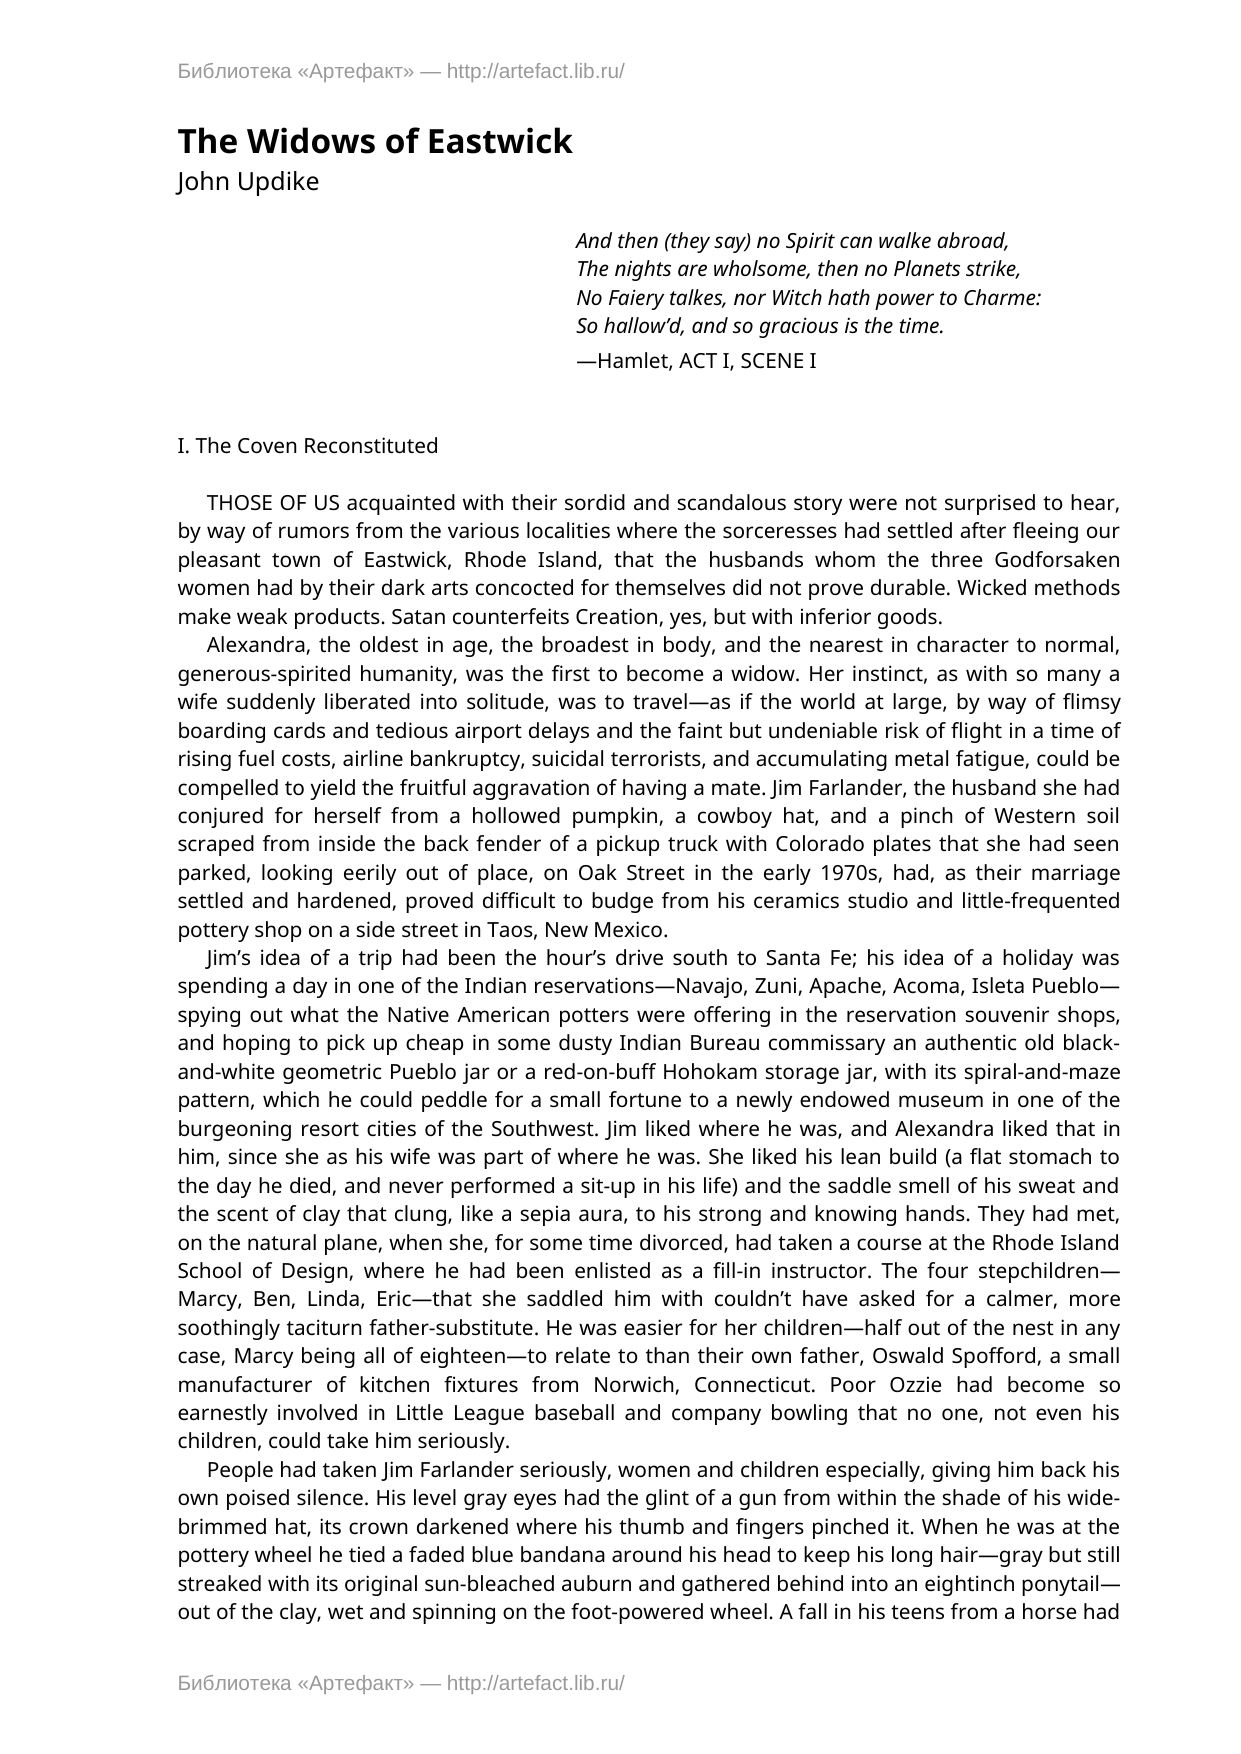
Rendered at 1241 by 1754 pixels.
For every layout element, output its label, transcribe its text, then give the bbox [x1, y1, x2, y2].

text Jim’s idea of a trip had been the hour’s drive south to Santa Fe; his idea of a holiday was spending a day in one of the Indian reservations—Navajo, Zuni, Apache, Acoma, Isleta Pueblo—spying out what the Native American potters were offering in the reservation souvenir shops, and hoping to pick up cheap in some dusty Indian Bureau commissary an authentic old black-and-white geometric Pueblo jar or a red-on-buff Hohokam storage jar, with its spiral-and-maze pattern, which he could peddle for a small fortune to a newly endowed museum in one of the burgeoning resort cities of the Southwest. Jim liked where he was, and Alexandra liked that in him, since she as his wife was part of where he was. She liked his lean build (a flat stomach to the day he died, and never performed a sit-up in his life) and the saddle smell of his sweat and the scent of clay that clung, like a sepia aura, to his strong and knowing hands. They had met, on the natural plane, when she, for some time divorced, had taken a course at the Rhode Island School of Design, where he had been enlisted as a fill-in instructor. The four stepchildren—Marcy, Ben, Linda, Eric—that she saddled him with couldn’t have asked for a calmer, more soothingly taciturn father-substitute. He was easier for her children—half out of the nest in any case, Marcy being all of eighteen—to relate to than their own father, Oswald Spofford, a small manufacturer of kitchen fixtures from Norwich, Connecticut. Poor Ozzie had become so earnestly involved in Little League baseball and company bowling that no one, not even his children, could take him seriously. [177, 943, 1122, 1455]
subtitle I. The Coven Reconstituted [177, 431, 1122, 460]
text THOSE OF US acquainted with their sordid and scandalous story were not surprised to hear, by way of rumors from the various localities where the sorceresses had settled after fleeing our pleasant town of Eastwick, Rhode Island, that the husbands whom the three Godforsaken women had by their dark arts concocted for themselves did not prove durable. Wicked methods make weak products. Satan counterfeits Creation, yes, but with inferior goods. [177, 488, 1122, 630]
text The Widows of Eastwick [177, 118, 1122, 163]
subtitle —Hamlet, ACT I, SCENE I [576, 346, 1122, 374]
text Alexandra, the oldest in age, the broadest in body, and the nearest in character to normal, generous-spirited humanity, was the first to become a widow. Her instinct, as with so many a wife suddenly liberated into solitude, was to travel—as if the world at large, by way of flimsy boarding cards and tedious airport delays and the faint but undeniable risk of flight in a time of rising fuel costs, airline bankruptcy, suicidal terrorists, and accumulating metal fatigue, could be compelled to yield the fruitful aggravation of having a mate. Jim Farlander, the husband she had conjured for herself from a hollowed pumpkin, a cowboy hat, and a pinch of Western soil scraped from inside the back fender of a pickup truck with Colorado plates that she had seen parked, looking eerily out of place, on Oak Street in the early 1970s, had, as their marriage settled and hardened, proved difficult to budge from his ceramics studio and little-frequented pottery shop on a side street in Taos, New Mexico. [177, 630, 1122, 943]
subtitle The nights are wholsome, then no Planets strike, [576, 254, 1122, 283]
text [177, 1455, 1122, 1626]
subtitle So hallow’d, and so gracious is the time. [576, 311, 1122, 340]
subtitle John Updike [177, 163, 1122, 198]
subtitle No Faiery talkes, nor Witch hath power to Charme: [576, 283, 1122, 311]
subtitle And then (they say) no Spirit can walke abroad, [576, 226, 1122, 254]
